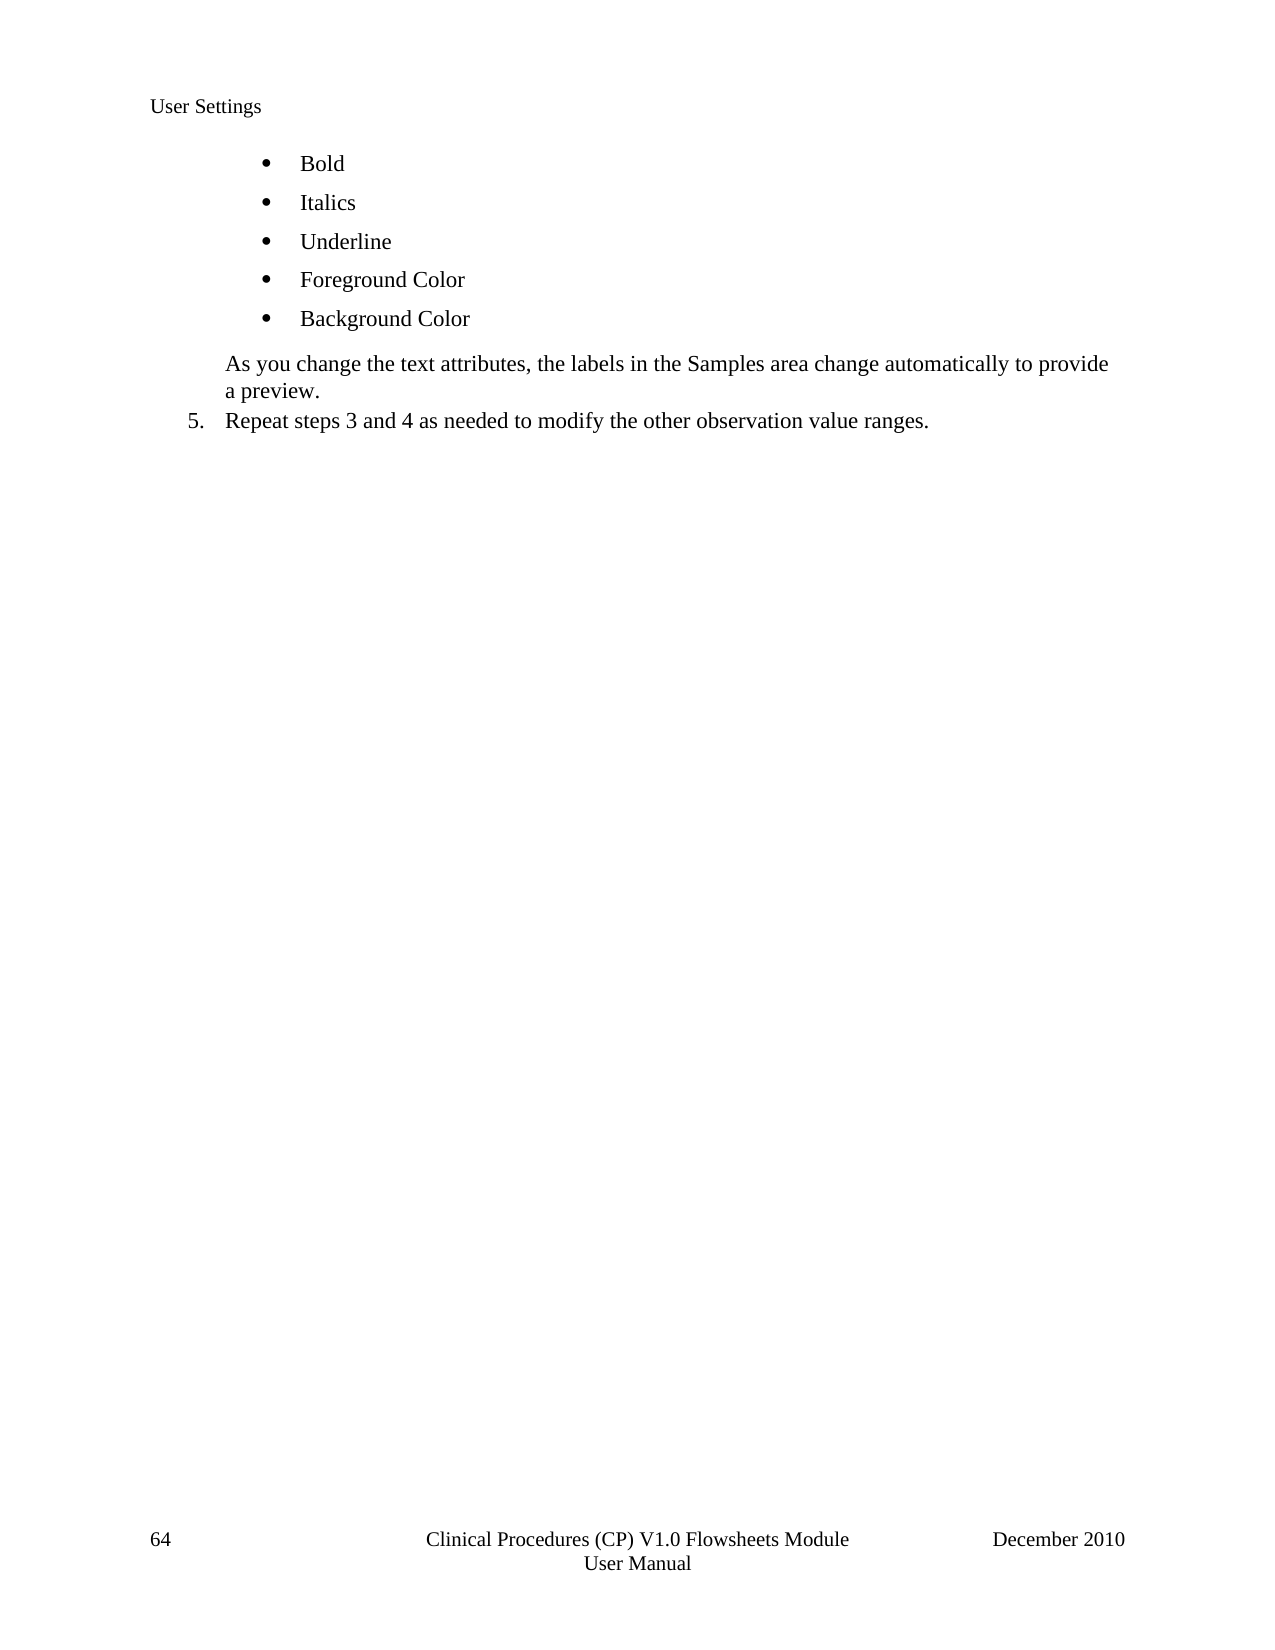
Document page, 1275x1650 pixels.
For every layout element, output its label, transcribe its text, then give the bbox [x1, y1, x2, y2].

list Background Color [262, 305, 1125, 332]
list Italics [262, 189, 1125, 215]
list Underline [262, 228, 1125, 254]
list Repeat steps 3 and 4 as needed to modify the other observation value ranges. [187, 407, 1125, 434]
list Foreground Color [262, 267, 1125, 293]
list Bold [262, 150, 1125, 176]
text As you change the text attributes, the labels in the Samples area change automatically to provide a preview. [225, 351, 1125, 403]
